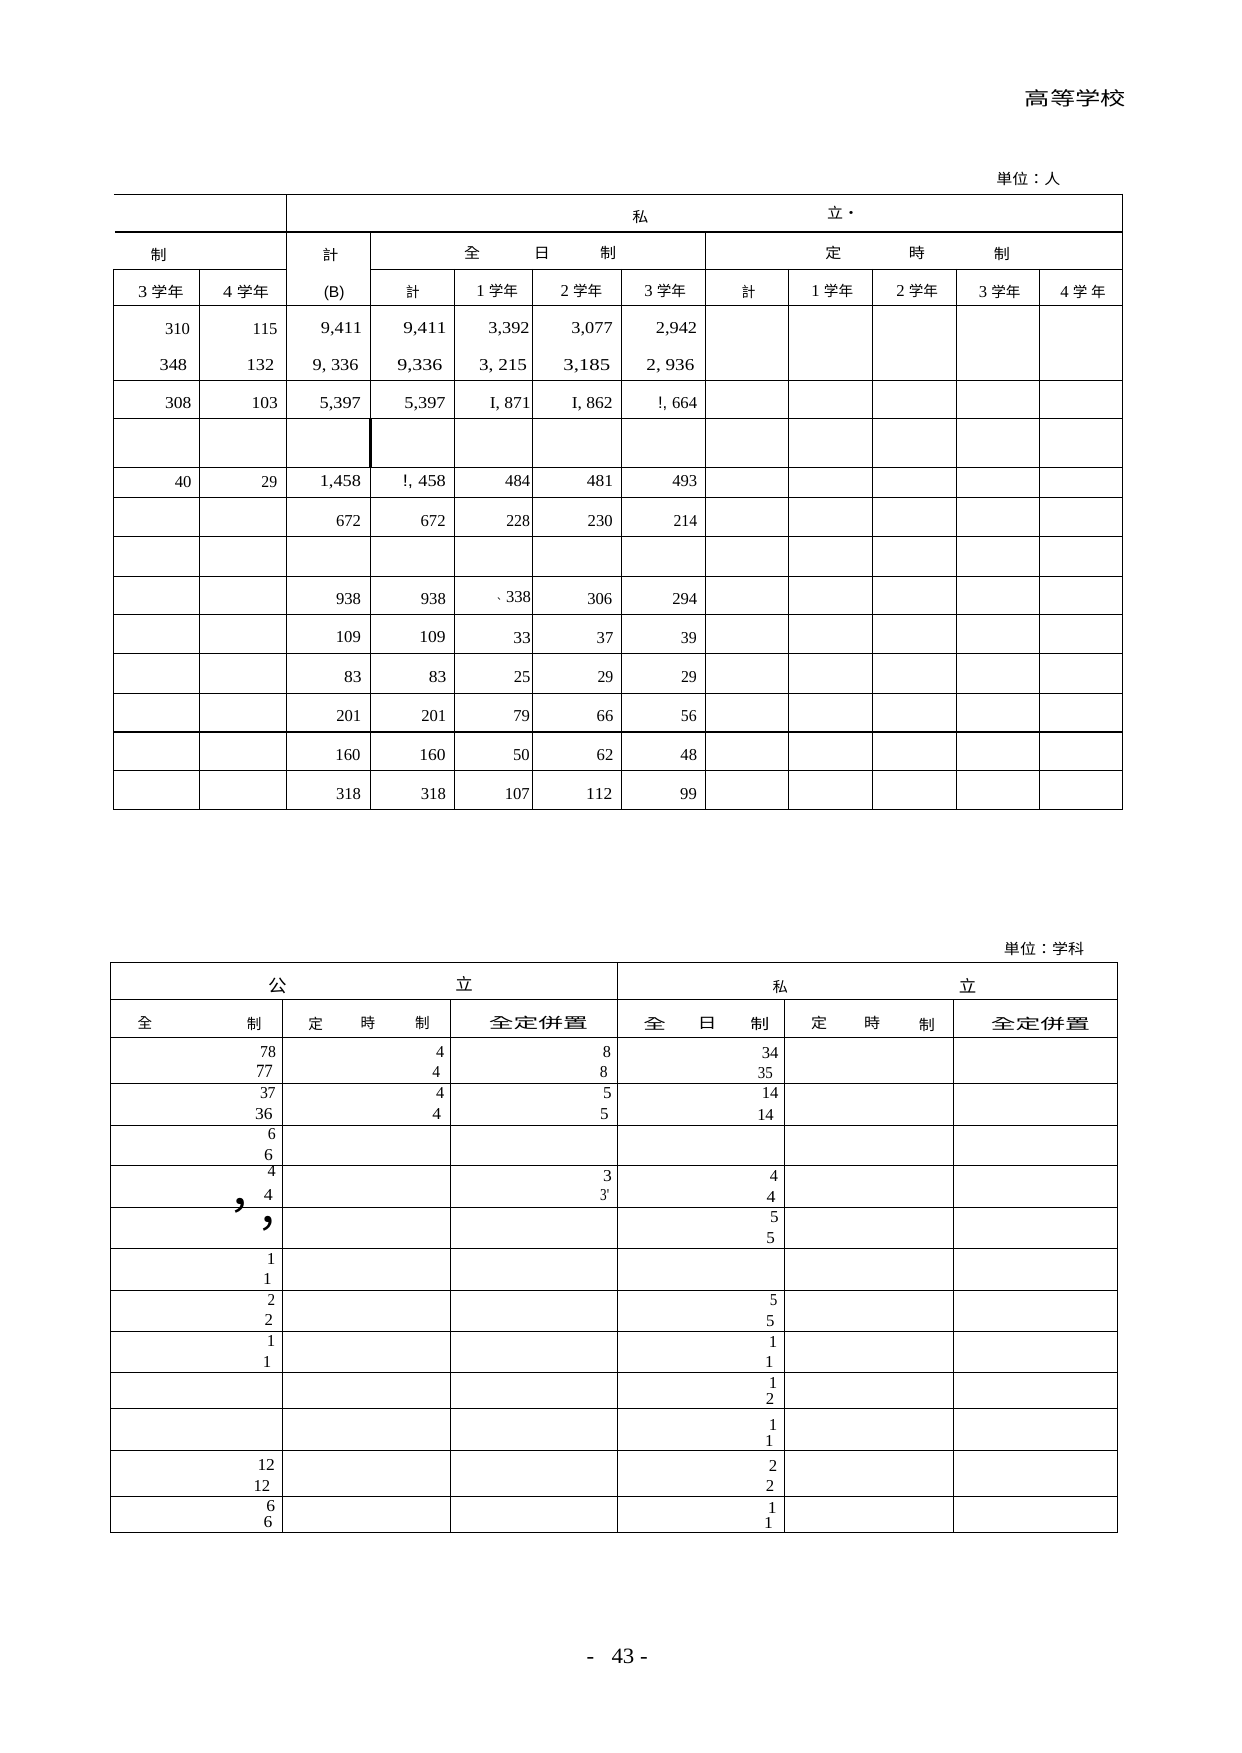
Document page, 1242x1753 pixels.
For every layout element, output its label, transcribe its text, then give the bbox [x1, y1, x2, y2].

table_cell 160 [371, 733, 454, 770]
table_cell ， [283, 1208, 450, 1248]
table_cell [200, 733, 286, 770]
table_cell 201 [287, 694, 370, 731]
table_cell [957, 733, 1039, 770]
table_cell 9,411 [287, 306, 370, 345]
table_cell [200, 577, 286, 614]
table_cell 3, 215 [455, 345, 532, 379]
table_cell 40 [114, 468, 199, 497]
table_cell 66 [533, 694, 621, 731]
table_cell 4 ，4 [111, 1166, 282, 1207]
table_cell 3 3' [451, 1166, 617, 1207]
table_cell 79 [455, 694, 532, 731]
table_cell 306 [533, 577, 621, 614]
table_cell 99 [622, 771, 705, 809]
table_cell [954, 1451, 1117, 1496]
table_cell [111, 1208, 282, 1248]
table_cell [372, 419, 454, 467]
table_cell [789, 381, 872, 418]
table_header 公 立 [111, 963, 617, 999]
table_cell [622, 537, 705, 576]
table_cell [785, 1451, 953, 1496]
table_cell 14 14 [618, 1084, 784, 1124]
table_cell [1040, 694, 1122, 731]
table_cell [451, 1249, 617, 1290]
table_cell 83 [287, 654, 370, 693]
table_cell [789, 577, 872, 614]
table_cell 25 [455, 654, 532, 693]
table_cell 3 学年 [622, 270, 705, 305]
table_cell 672 [371, 498, 454, 536]
table_cell I, 871 [455, 381, 532, 418]
table_cell [114, 537, 199, 576]
table_cell [451, 1373, 617, 1408]
table_cell [954, 1126, 1117, 1165]
table_cell [200, 694, 286, 731]
table_cell 672 [287, 498, 370, 536]
table_cell 8 8 [451, 1038, 617, 1083]
table_cell 37 [533, 615, 621, 653]
table_cell 938 [287, 577, 370, 614]
table_cell 9,411 [371, 306, 454, 345]
table_cell [954, 1249, 1117, 1290]
table_cell [200, 615, 286, 653]
table_cell [114, 694, 199, 731]
table_cell [706, 615, 788, 653]
table_cell [957, 498, 1039, 536]
table_cell [785, 1084, 953, 1124]
table_cell [785, 1166, 953, 1207]
table_cell [785, 1332, 953, 1372]
table_cell [706, 733, 788, 770]
table_cell 1 2 [618, 1373, 784, 1408]
table_cell 2 学年 [533, 270, 621, 305]
table_cell [954, 1409, 1117, 1450]
table_cell [455, 537, 532, 576]
table_cell 294 [622, 577, 705, 614]
table_cell !, 458 [371, 468, 454, 497]
table_cell [283, 1373, 450, 1408]
table_cell 109 [371, 615, 454, 653]
table_cell [957, 306, 1039, 379]
table_cell [873, 577, 956, 614]
table_cell 3,392 [455, 306, 532, 345]
table_cell 1 学年 [455, 270, 532, 305]
table_cell 時 [873, 233, 957, 269]
table_cell 493 [622, 468, 705, 497]
table_cell [283, 1497, 450, 1532]
table_cell 56 [622, 694, 705, 731]
table_cell [451, 1409, 617, 1450]
table_cell [954, 1208, 1117, 1248]
table_cell [873, 694, 956, 731]
table_cell [706, 419, 788, 467]
table_cell [957, 468, 1039, 497]
table_cell [283, 1291, 450, 1331]
table_cell 1 1 [111, 1249, 282, 1290]
table_cell [114, 577, 199, 614]
table_cell [873, 537, 956, 576]
table_cell 、 338 [455, 577, 532, 614]
table_cell 1,458 [287, 468, 370, 497]
table_cell 201 [371, 694, 454, 731]
table_cell 484 [455, 468, 532, 497]
table_cell 定 時 制 [283, 1000, 450, 1037]
table_cell 3 [114, 270, 149, 305]
table_cell 計 [706, 270, 788, 305]
table_cell [706, 537, 788, 576]
table_cell [954, 1291, 1117, 1331]
table_cell [200, 498, 286, 536]
table_cell 全定併置 [954, 1000, 1117, 1037]
table_cell [873, 381, 956, 418]
table_cell [1040, 577, 1122, 614]
table_cell [618, 1126, 784, 1165]
table_cell [873, 419, 956, 467]
table_cell 29 [533, 654, 621, 693]
table_cell [200, 771, 286, 809]
table_cell [200, 654, 286, 693]
text - 43 - [0, 1643, 1234, 1668]
table_cell 107 [455, 771, 532, 809]
table_cell [283, 1249, 450, 1290]
table_cell 全 [371, 233, 532, 269]
table_cell 2, 936 [622, 345, 705, 379]
table_cell 4 学 年 [1040, 270, 1122, 305]
table_cell [785, 1126, 953, 1165]
table_cell [706, 306, 788, 379]
table_cell 制 [114, 232, 286, 269]
table_cell [789, 615, 872, 653]
table_cell [706, 577, 788, 614]
table_cell 230 [533, 498, 621, 536]
table_cell [789, 419, 872, 467]
table_cell [785, 1373, 953, 1408]
table_cell 938 [371, 577, 454, 614]
table_cell 日 [532, 233, 556, 269]
table_cell 4 4 [283, 1038, 450, 1083]
table_cell 1 学年 [789, 270, 872, 305]
table_cell 29 [622, 654, 705, 693]
table_cell [873, 654, 956, 693]
table_cell [954, 1166, 1117, 1207]
table_cell 34 35 [618, 1038, 784, 1083]
table_cell [451, 1332, 617, 1372]
table_cell [114, 498, 199, 536]
table_cell 5,397 [287, 381, 370, 418]
table_cell [957, 537, 1039, 576]
table_cell 6 6 [111, 1497, 282, 1532]
table_cell [451, 1208, 617, 1248]
table_cell [954, 1084, 1117, 1124]
table_cell [111, 1373, 282, 1408]
table_cell 318 [287, 771, 370, 809]
table_cell [789, 306, 872, 379]
table_cell [283, 1409, 450, 1450]
table_cell 310 [114, 306, 199, 345]
table_cell [1040, 615, 1122, 653]
table_cell [789, 771, 872, 809]
table_cell 制 [556, 233, 705, 269]
table_cell 308 [114, 381, 199, 418]
table_cell 228 [455, 498, 532, 536]
table_cell [1040, 498, 1122, 536]
table_cell [785, 1038, 953, 1083]
table_cell [111, 1409, 282, 1450]
table_cell [1040, 654, 1122, 693]
table_cell [706, 381, 788, 418]
table_cell [706, 694, 788, 731]
table_cell 12 12 [111, 1451, 282, 1496]
table_cell 2 2 [618, 1451, 784, 1496]
table_cell 学年 [149, 270, 199, 305]
table_cell 9, 336 [287, 345, 370, 379]
table_cell 4 4 [618, 1166, 784, 1207]
table_cell [1040, 771, 1122, 809]
table_header 私 立 [618, 963, 1117, 999]
table_cell 1 1 [618, 1332, 784, 1372]
table_cell 計 (B) [287, 233, 370, 305]
table_cell [1040, 468, 1122, 497]
table_cell [706, 498, 788, 536]
table_cell [200, 537, 286, 576]
table_cell [1040, 306, 1122, 379]
table_cell 1 1 [618, 1497, 784, 1532]
table_cell [287, 537, 370, 576]
table_cell [957, 654, 1039, 693]
table_cell 全 日 制 [618, 1000, 784, 1037]
table_cell 160 [287, 733, 370, 770]
table_cell [451, 1291, 617, 1331]
table_cell [957, 577, 1039, 614]
table_cell [873, 733, 956, 770]
table_cell 3,185 [533, 345, 621, 379]
table_cell 制 [957, 233, 1122, 269]
table_cell 1 1 [618, 1409, 784, 1450]
table_cell 5 5 [618, 1291, 784, 1331]
table_cell [785, 1409, 953, 1450]
table_cell [785, 1291, 953, 1331]
table_cell [283, 1166, 450, 1207]
table_cell [533, 537, 621, 576]
table_cell 214 [622, 498, 705, 536]
table_cell [873, 615, 956, 653]
table_cell 5 5 [451, 1084, 617, 1124]
table_cell 3,077 [533, 306, 621, 345]
table_cell [114, 419, 199, 467]
text 単位：人 [0, 169, 1060, 189]
table_cell [114, 615, 199, 653]
table_cell 9,336 [371, 345, 454, 379]
table_cell [1040, 537, 1122, 576]
table_cell 109 [287, 615, 370, 653]
table_header 私 立・ [287, 195, 1122, 231]
table_cell [785, 1497, 953, 1532]
table_cell 37 36 [111, 1084, 282, 1124]
table_cell !, 664 [622, 381, 705, 418]
table_cell 2,942 [622, 306, 705, 345]
table_cell [957, 615, 1039, 653]
table_cell 78 77 [111, 1038, 282, 1083]
table_cell 2 2 [111, 1291, 282, 1331]
table_cell [114, 654, 199, 693]
table_cell 83 [371, 654, 454, 693]
table_cell [200, 419, 286, 467]
table_cell [789, 654, 872, 693]
table_cell 定 時 制 [785, 1000, 953, 1037]
table_cell [706, 771, 788, 809]
table_cell 全定併置 [451, 1000, 617, 1037]
table_cell [1040, 733, 1122, 770]
table_cell 39 [622, 615, 705, 653]
table_cell 2 学年 [873, 270, 956, 305]
table_cell [114, 733, 199, 770]
table_cell 62 [533, 733, 621, 770]
table_cell [451, 1451, 617, 1496]
table_cell 3 学年 [957, 270, 1039, 305]
table_cell [283, 1126, 450, 1165]
table_cell [957, 694, 1039, 731]
table_cell [789, 537, 872, 576]
table_cell 5 5 [618, 1208, 784, 1248]
table_cell [957, 381, 1039, 418]
table_cell [283, 1451, 450, 1496]
table_cell [455, 419, 532, 467]
table_cell 115 [200, 306, 286, 345]
table_cell [954, 1038, 1117, 1083]
table_cell 定 [706, 233, 873, 269]
table_cell 50 [455, 733, 532, 770]
table_cell [873, 468, 956, 497]
table_cell [371, 537, 454, 576]
table_cell 348 [114, 345, 199, 379]
table_cell [789, 694, 872, 731]
table_cell 計 [371, 270, 454, 305]
table_cell [283, 1332, 450, 1372]
table_cell [785, 1208, 953, 1248]
table_cell [785, 1249, 953, 1290]
table_cell 29 [200, 468, 286, 497]
table_cell 318 [371, 771, 454, 809]
table_cell [873, 306, 956, 379]
table_cell [789, 733, 872, 770]
table_cell [954, 1497, 1117, 1532]
table_cell 33 [455, 615, 532, 653]
table_cell [706, 468, 788, 497]
table_cell [954, 1373, 1117, 1408]
table_cell 4 4 [283, 1084, 450, 1124]
table_cell [957, 771, 1039, 809]
table_cell [622, 419, 705, 467]
table_cell [287, 419, 369, 467]
table_cell 4 学年 [200, 270, 286, 305]
table_cell 6 6 [111, 1126, 282, 1165]
table_cell I, 862 [533, 381, 621, 418]
subtitle 高等学校 [0, 86, 1126, 111]
table_cell [873, 771, 956, 809]
table_cell [1040, 381, 1122, 418]
table_cell [789, 498, 872, 536]
table_header [114, 195, 286, 231]
table_cell [451, 1126, 617, 1165]
table_cell 112 [533, 771, 621, 809]
table_cell 全 制 [111, 1000, 282, 1037]
table_cell [1040, 419, 1122, 467]
table_cell [706, 654, 788, 693]
text 単位：学科 [0, 939, 1084, 959]
table_cell [533, 419, 621, 467]
table_cell 1 1 [111, 1332, 282, 1372]
table_cell 103 [200, 381, 286, 418]
table_cell [114, 771, 199, 809]
table_cell [789, 468, 872, 497]
table_cell [451, 1497, 617, 1532]
table_cell 481 [533, 468, 621, 497]
table_cell [954, 1332, 1117, 1372]
table_cell 48 [622, 733, 705, 770]
table_cell [957, 419, 1039, 467]
table_cell 5,397 [371, 381, 454, 418]
table_cell [873, 498, 956, 536]
table_cell 132 [200, 345, 286, 379]
table_cell [618, 1249, 784, 1290]
